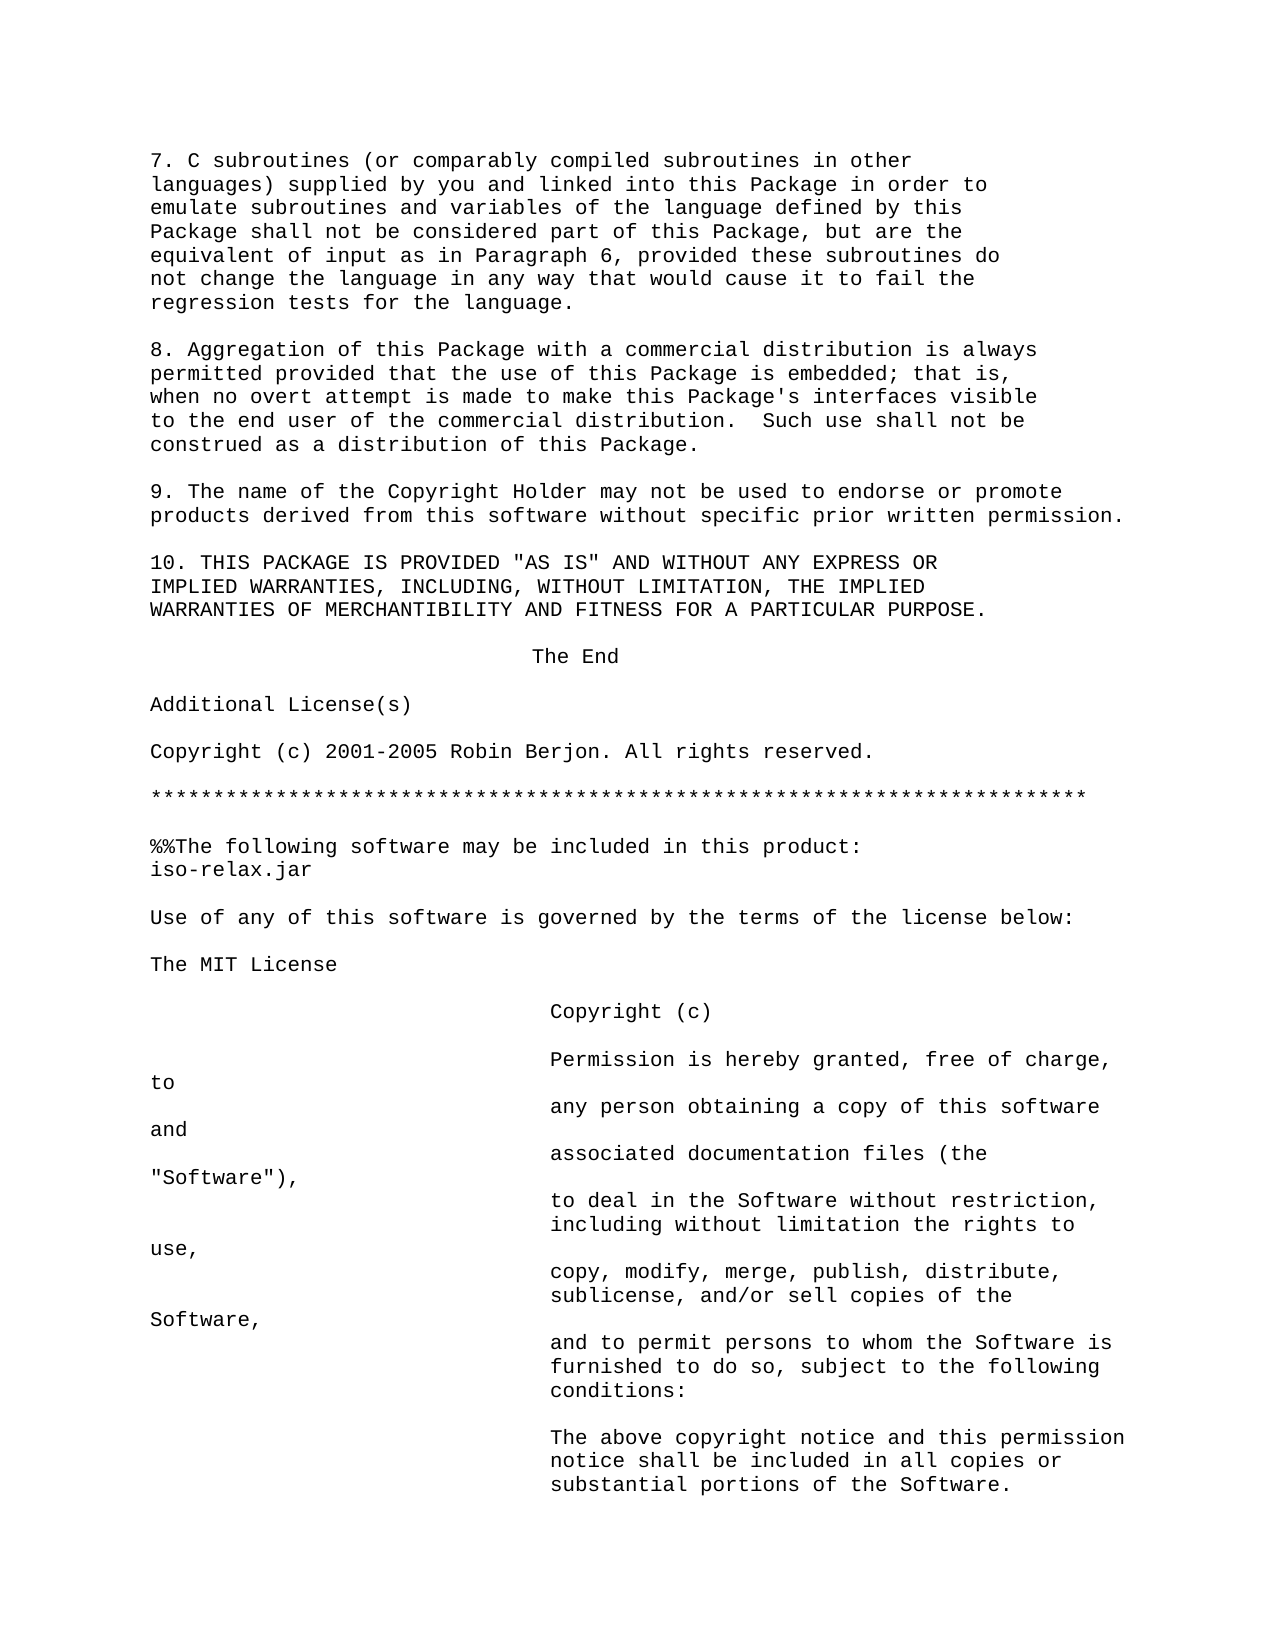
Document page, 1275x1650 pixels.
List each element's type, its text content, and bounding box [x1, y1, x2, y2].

text 8. Aggregation of this Package with a commercial distribution is always [150, 339, 1125, 363]
text any person obtaining a copy of this software and [150, 1096, 1125, 1143]
text products derived from this software without specific prior written permission. [150, 505, 1125, 528]
text Copyright (c) [150, 1001, 1125, 1025]
text WARRANTIES OF MERCHANTIBILITY AND FITNESS FOR A PARTICULAR PURPOSE. [150, 599, 1125, 623]
text notice shall be included in all copies or [150, 1451, 1125, 1474]
text to deal in the Software without restriction, [150, 1190, 1125, 1214]
text Permission is hereby granted, free of charge, to [150, 1048, 1125, 1096]
text not change the language in any way that would cause it to fail the [150, 268, 1125, 292]
text 7. C subroutines (or comparably compiled subroutines in other [150, 150, 1125, 174]
text Package shall not be considered part of this Package, but are the [150, 221, 1125, 244]
text substantial portions of the Software. [150, 1474, 1125, 1498]
text to the end user of the commercial distribution. Such use shall not be [150, 410, 1125, 434]
text IMPLIED WARRANTIES, INCLUDING, WITHOUT LIMITATION, THE IMPLIED [150, 576, 1125, 599]
text The above copyright notice and this permission [150, 1427, 1125, 1451]
text 9. The name of the Copyright Holder may not be used to endorse or promote [150, 481, 1125, 505]
text The End [150, 647, 1125, 670]
text construed as a distribution of this Package. [150, 434, 1125, 457]
text Additional License(s) [150, 694, 1125, 717]
text including without limitation the rights to use, [150, 1214, 1125, 1261]
text 10. THIS PACKAGE IS PROVIDED "AS IS" AND WITHOUT ANY EXPRESS OR [150, 552, 1125, 576]
text and to permit persons to whom the Software is [150, 1332, 1125, 1356]
text %%The following software may be included in this product: [150, 836, 1125, 859]
text The MIT License [150, 954, 1125, 978]
text furnished to do so, subject to the following [150, 1356, 1125, 1379]
text sublicense, and/or sell copies of the Software, [150, 1285, 1125, 1332]
text iso-relax.jar [150, 859, 1125, 883]
text *************************************************************************** [150, 788, 1125, 812]
text Copyright (c) 2001-2005 Robin Berjon. All rights reserved. [150, 741, 1125, 765]
text regression tests for the language. [150, 292, 1125, 316]
text when no overt attempt is made to make this Package's interfaces visible [150, 386, 1125, 410]
text conditions: [150, 1379, 1125, 1403]
text Use of any of this software is governed by the terms of the license below: [150, 907, 1125, 930]
text copy, modify, merge, publish, distribute, [150, 1261, 1125, 1285]
text languages) supplied by you and linked into this Package in order to [150, 174, 1125, 197]
text associated documentation files (the "Software"), [150, 1143, 1125, 1190]
text permitted provided that the use of this Package is embedded; that is, [150, 363, 1125, 386]
text equivalent of input as in Paragraph 6, provided these subroutines do [150, 244, 1125, 268]
text emulate subroutines and variables of the language defined by this [150, 197, 1125, 221]
